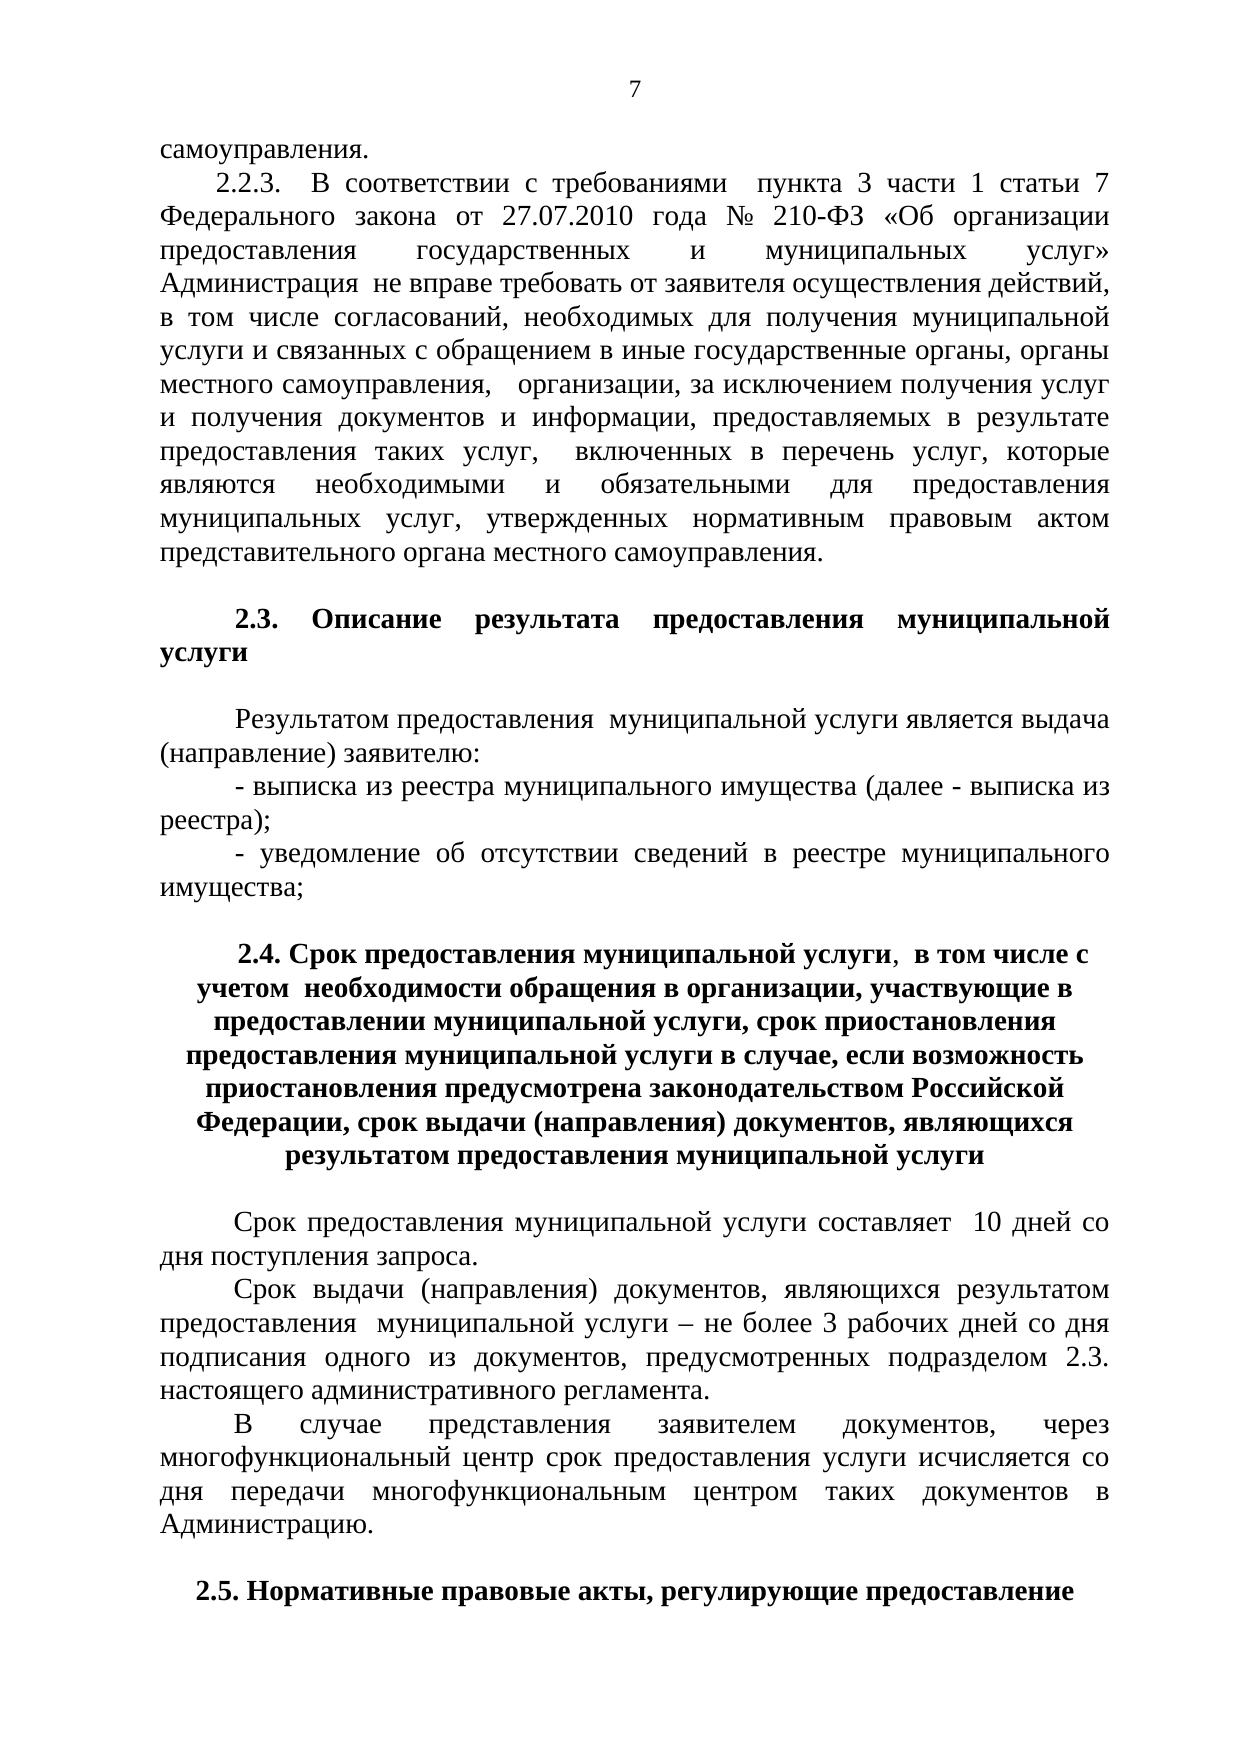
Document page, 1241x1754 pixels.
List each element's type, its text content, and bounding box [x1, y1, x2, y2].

text 2.3. Описание результата предоставления муниципальной услуги [159, 601, 1110, 668]
text В случае представления заявителем документов, через многофункциональный центр срок предоставления услуги исчисляется со дня передачи многофункциональным центром таких документов в Администрацию. [159, 1406, 1110, 1540]
text - уведомление об отсутствии сведений в реестре муниципального имущества; [159, 836, 1110, 903]
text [159, 131, 1110, 165]
text Срок предоставления муниципальной услуги составляет 10 дней со дня поступления запроса. [159, 1204, 1110, 1272]
text 2.4. Срок предоставления муниципальной услуги, в том числе с учетом необходимости обращения в организации, участвующие в предоставлении муниципальной услуги, срок приостановления предоставления муниципальной услуги в случае, если возможность приостановления предусмотрена законодательством Российской Федерации, срок выдачи (направления) документов, являющихся результатом предоставления муниципальной услуги [159, 936, 1110, 1171]
text 2.5. Нормативные правовые акты, регулирующие предоставление [159, 1573, 1110, 1607]
text Срок выдачи (направления) документов, являющихся результатом предоставления муниципальной услуги – не более 3 рабочих дней со дня подписания одного из документов, предусмотренных подразделом 2.3. настоящего административного регламента. [159, 1272, 1110, 1406]
text Результатом предоставления муниципальной услуги является выдача (направление) заявителю: [159, 701, 1110, 768]
text 2.2.3. В соответствии с требованиями пункта 3 части 1 статьи 7 Федерального закона от 27.07.2010 года № 210-ФЗ «Об организации предоставления государственных и муниципальных услуг» Администрация не вправе требовать от заявителя осуществления действий, в том числе согласований, необходимых для получения муниципальной услуги и связанных с обращением в иные государственные органы, органы местного самоуправления, организации, за исключением получения услуг и получения документов и информации, предоставляемых в результате предоставления таких услуг, включенных в перечень услуг, которые являются необходимыми и обязательными для предоставления муниципальных услуг, утвержденных нормативным правовым актом представительного органа местного самоуправления. [159, 165, 1110, 567]
text - выписка из реестра муниципального имущества (далее - выписка из реестра); [159, 768, 1110, 836]
